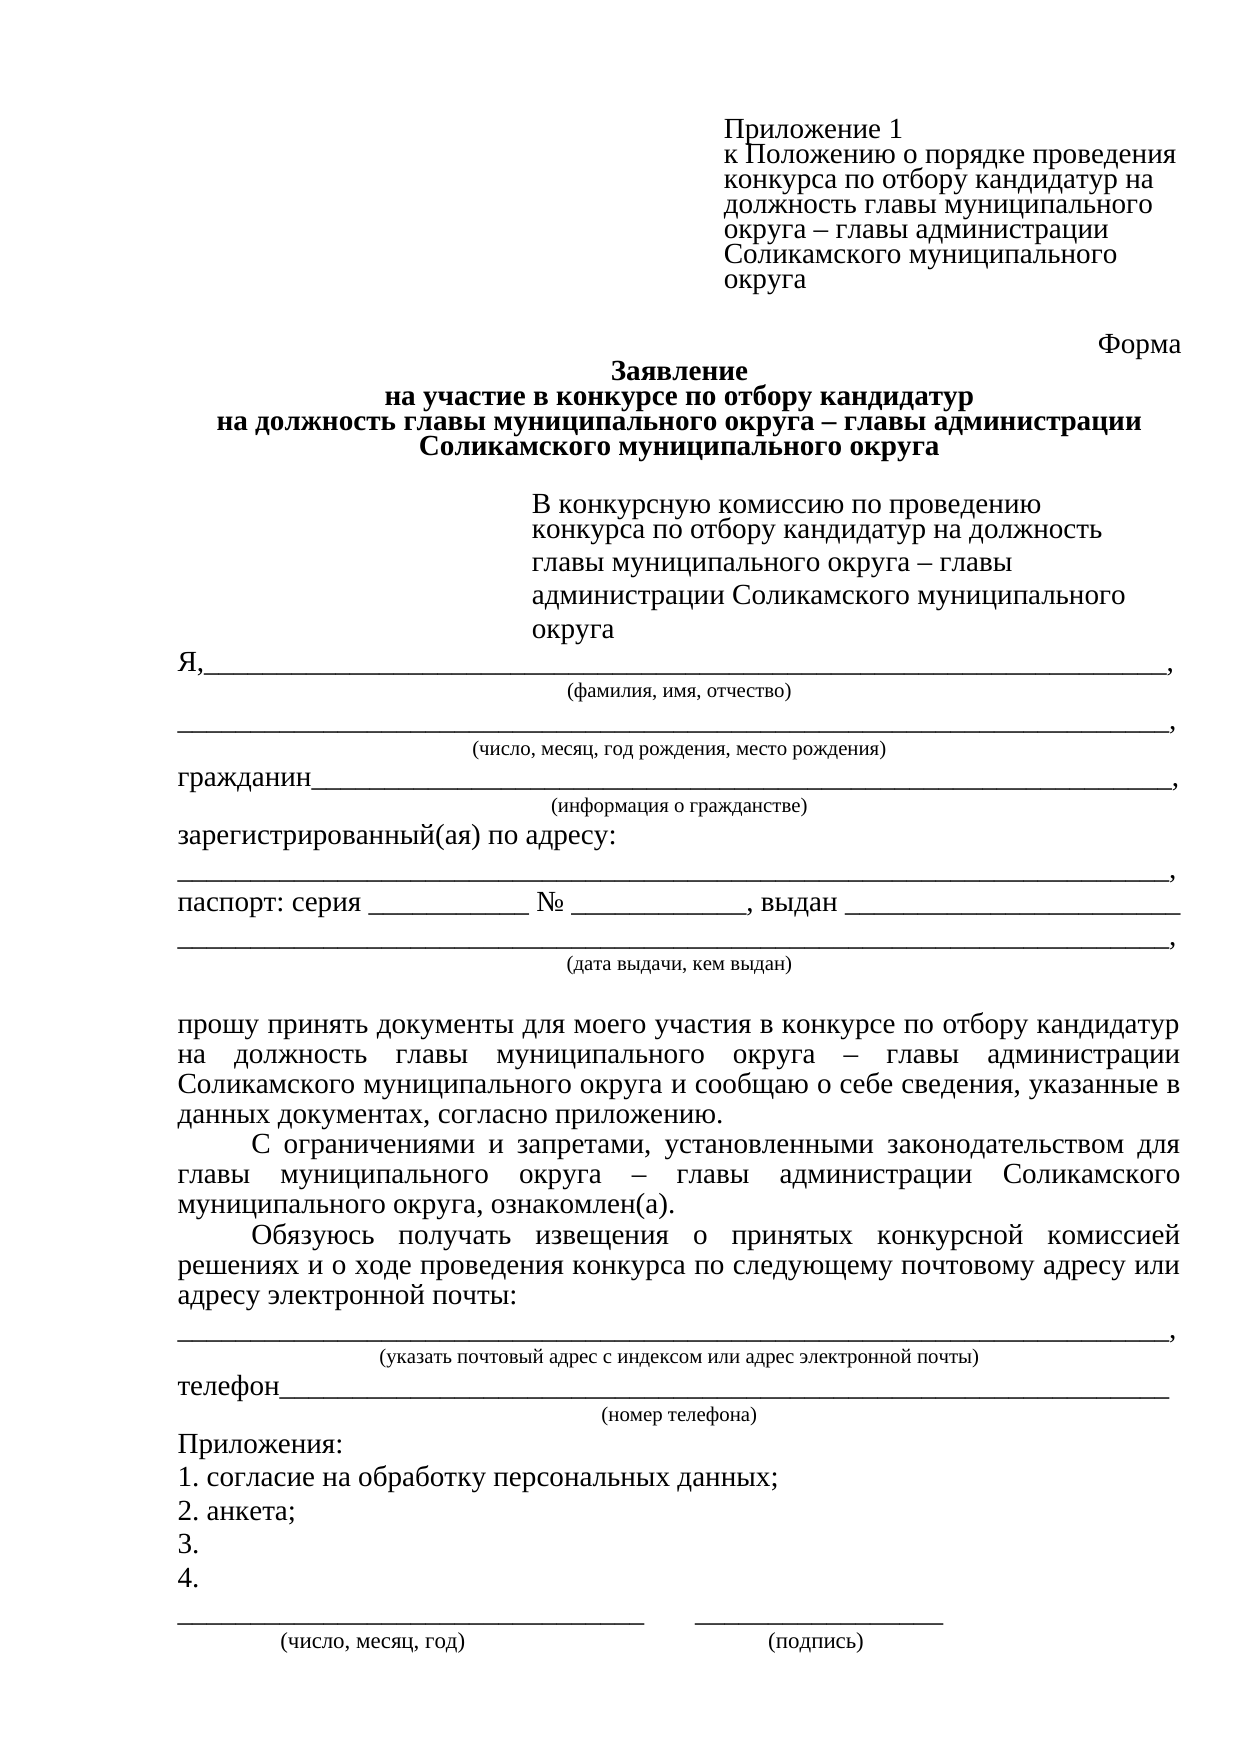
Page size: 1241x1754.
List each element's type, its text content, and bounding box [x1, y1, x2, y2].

text В конкурсную комиссию по проведению [532, 494, 1181, 519]
text Обязуюсь получать извещения о принятых конкурсной комиссией решениях и о ходе проведения конкурса по следующему почтовому адресу или адресу электронной почты: [177, 1220, 1181, 1311]
text паспорт: серия ___________ № ____________, выдан _______________________ [177, 884, 1181, 918]
text ____________________________________________________________________, [177, 1311, 1181, 1344]
text 2. анкета; [177, 1493, 1181, 1527]
text (число, месяц, год рождения, место рождения) [177, 736, 1181, 759]
text главы муниципального округа – главы администрации Соликамского муниципального округа [532, 544, 1181, 644]
text Заявление [177, 360, 1181, 385]
text 4. [177, 1560, 1181, 1594]
text Форма [177, 327, 1181, 360]
text (информация о гражданстве) [177, 793, 1181, 817]
text ____________________________________________________________________, [177, 702, 1181, 736]
text Приложение 1 [723, 118, 1181, 143]
text (фамилия, имя, отчество) [177, 678, 1181, 702]
text зарегистрированный(ая) по адресу: ____________________________________________________________________, [177, 817, 1181, 884]
text на должность главы муниципального округа – главы администрации Соликамского муниципального округа [177, 410, 1181, 460]
text 3. [177, 1527, 1181, 1560]
text Я,__________________________________________________________________, [177, 644, 1181, 678]
text ________________________________ _________________ [177, 1594, 1181, 1627]
text телефон_____________________________________________________________ [177, 1368, 1181, 1402]
text конкурса по отбору кандидатур на должность [532, 519, 1181, 544]
text прошу принять документы для моего участия в конкурсе по отбору кандидатур на должность главы муниципального округа – главы администрации Соликамского муниципального округа и сообщаю о себе сведения, указанные в данных документах, согласно приложению. [177, 1009, 1181, 1130]
text 1. согласие на обработку персональных данных; [177, 1459, 1181, 1493]
text (дата выдачи, кем выдан) [177, 951, 1181, 975]
text (число, месяц, год) (подпись) [177, 1627, 1181, 1653]
text на участие в конкурсе по отбору кандидатур [177, 385, 1181, 410]
text гражданин___________________________________________________________, [177, 759, 1181, 793]
text ____________________________________________________________________, [177, 918, 1181, 951]
text Приложения: [177, 1426, 1181, 1459]
text (номер телефона) [177, 1402, 1181, 1426]
text к Положению о порядке проведения конкурса по отбору кандидатур на должность главы муниципального округа – главы администрации Соликамского муниципального округа [723, 143, 1181, 293]
text (указать почтовый адрес с индексом или адрес электронной почты) [177, 1344, 1181, 1368]
text С ограничениями и запретами, установленными законодательством для главы муниципального округа – главы администрации Соликамского муниципального округа, ознакомлен(а). [177, 1130, 1181, 1220]
